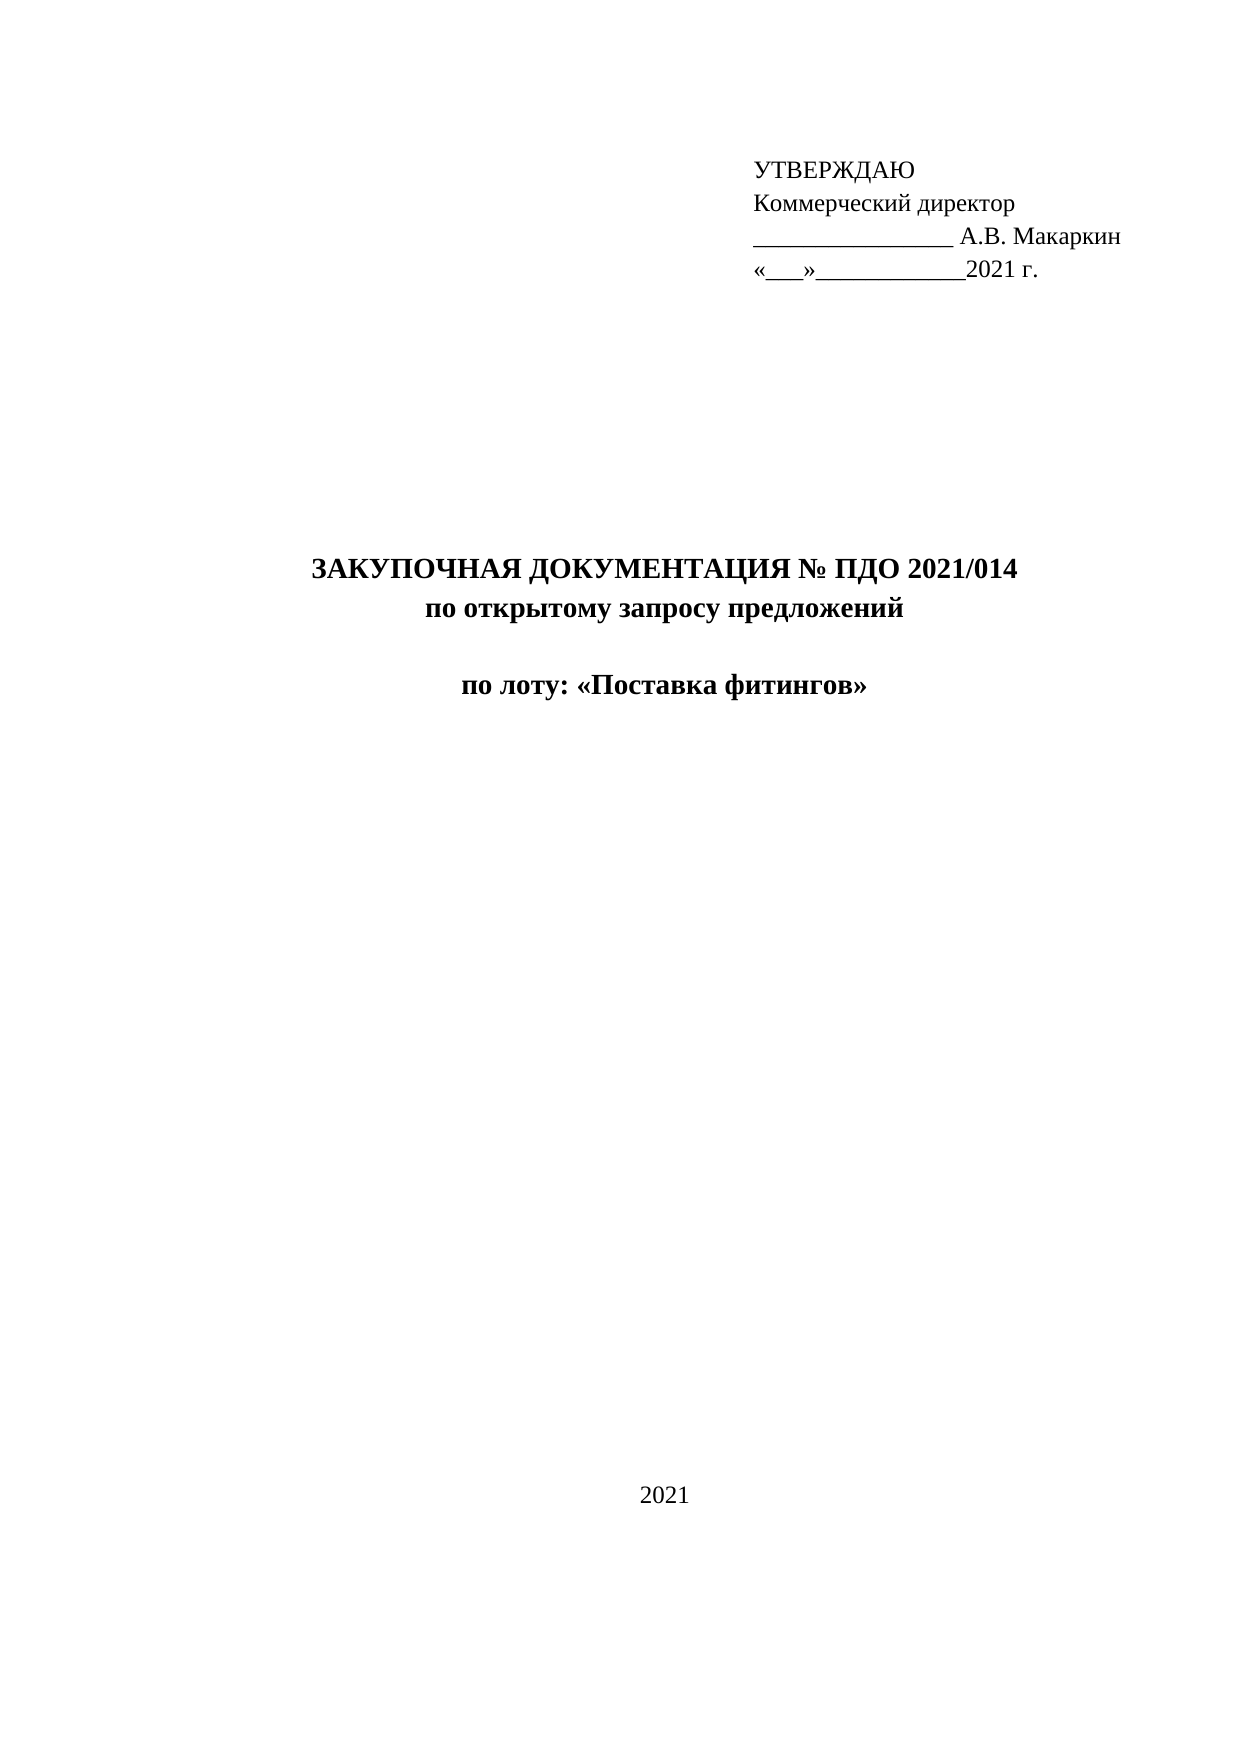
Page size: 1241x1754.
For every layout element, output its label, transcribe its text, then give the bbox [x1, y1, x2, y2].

text УТВЕРЖДАЮ [753, 155, 1181, 183]
text ________________ А.В. Макаркин [753, 221, 1181, 249]
text по открытому запросу предложений [148, 590, 1181, 623]
text «___»____________2021 г. [753, 254, 1181, 282]
text Коммерческий директор [753, 188, 1181, 216]
text ЗАКУПОЧНАЯ ДОКУМЕНТАЦИЯ № ПДО 2021/014 [148, 551, 1181, 585]
text 2021 [148, 1480, 1181, 1508]
text по лоту: «Поставка фитингов» [148, 667, 1181, 701]
